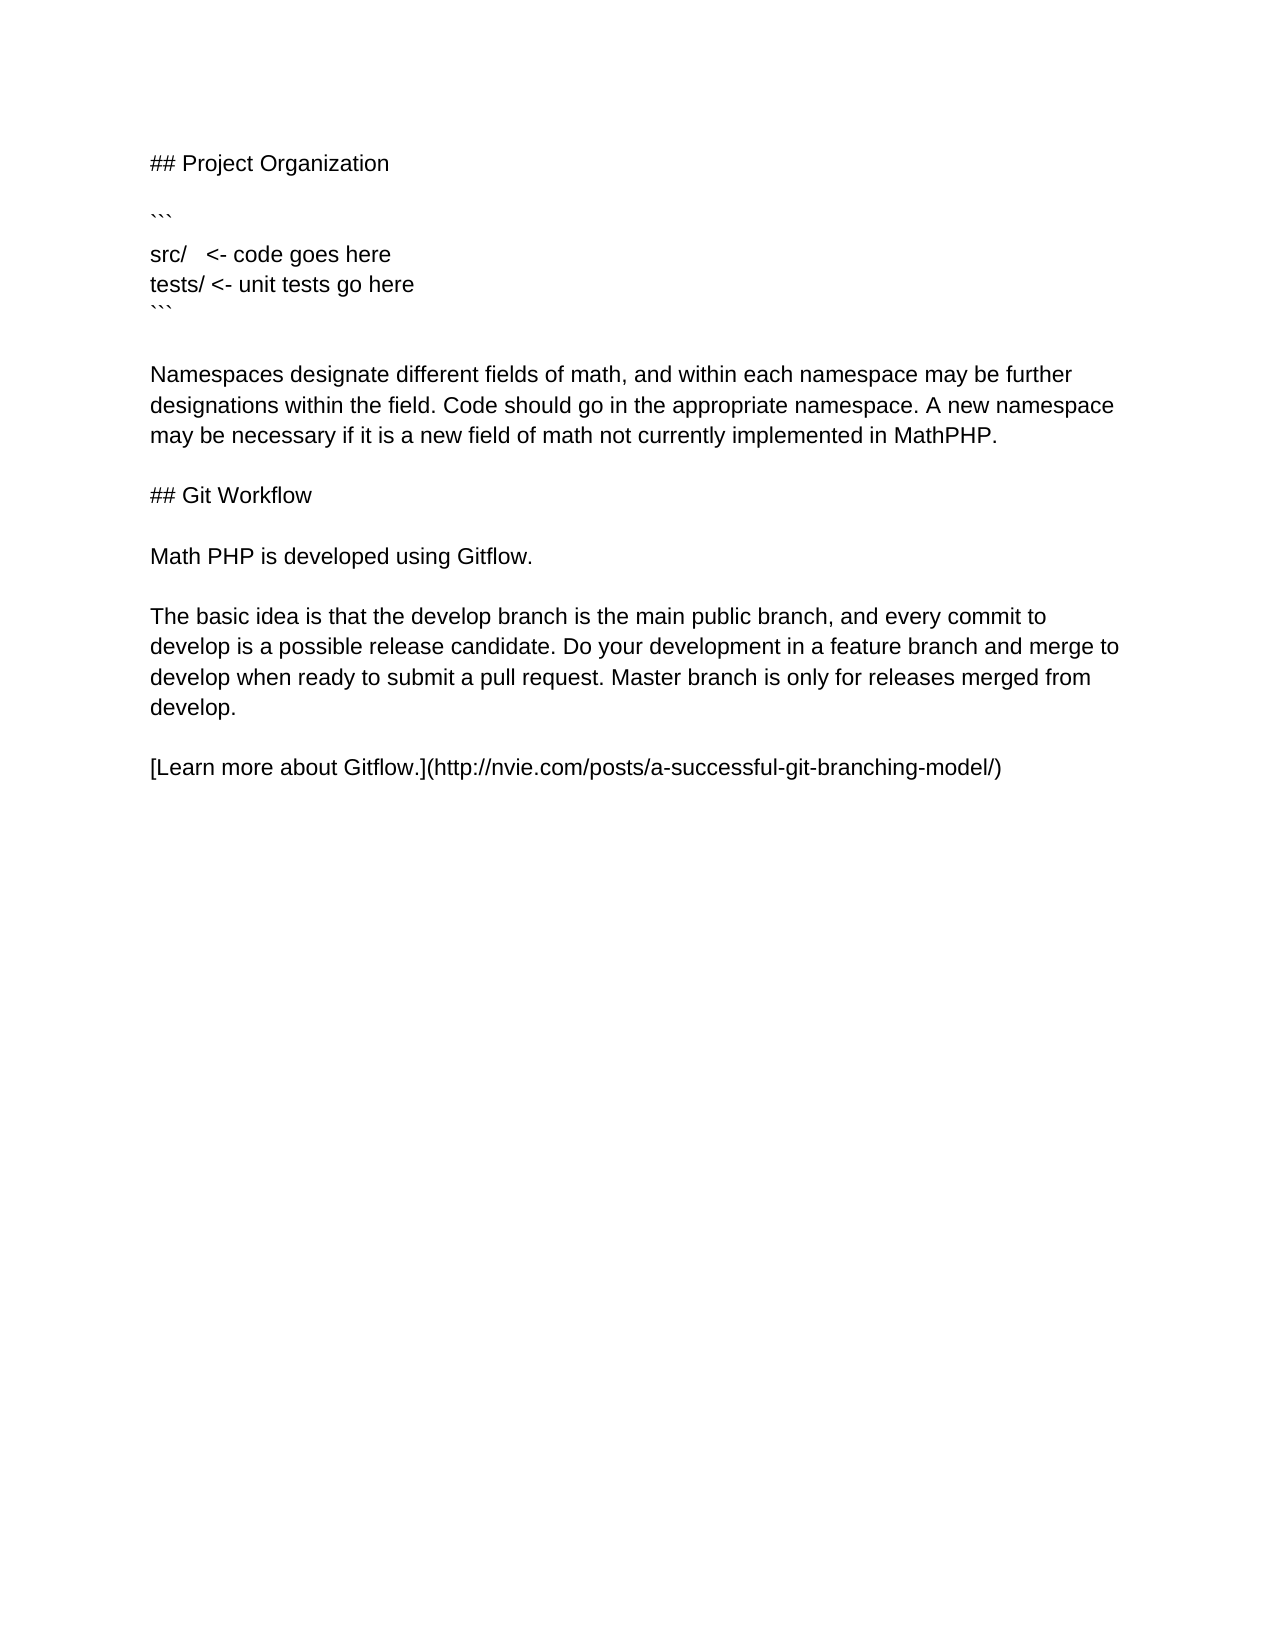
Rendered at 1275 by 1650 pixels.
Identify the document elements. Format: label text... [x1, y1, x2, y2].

text The basic idea is that the develop branch is the main public branch, and every commit to develop is a possible release candidate. Do your development in a feature branch and merge to develop when ready to submit a pull request. Master branch is only for releases merged from develop. [150, 603, 1125, 720]
text [Learn more about Gitflow.](http://nvie.com/posts/a-successful-git-branching-model/) [150, 754, 1125, 781]
text Math PHP is developed using Gitflow. [150, 543, 1125, 569]
text ``` [150, 210, 1125, 237]
text tests/ <- unit tests go here [150, 271, 1125, 297]
text src/ <- code goes here [150, 241, 1125, 267]
text ## Project Organization [150, 150, 1125, 176]
text ``` [150, 301, 1125, 327]
text ## Git Workflow [150, 482, 1125, 509]
text Namespaces designate different fields of math, and within each namespace may be further designations within the field. Code should go in the appropriate namespace. A new namespace may be necessary if it is a new field of math not currently implemented in MathPHP. [150, 361, 1125, 448]
